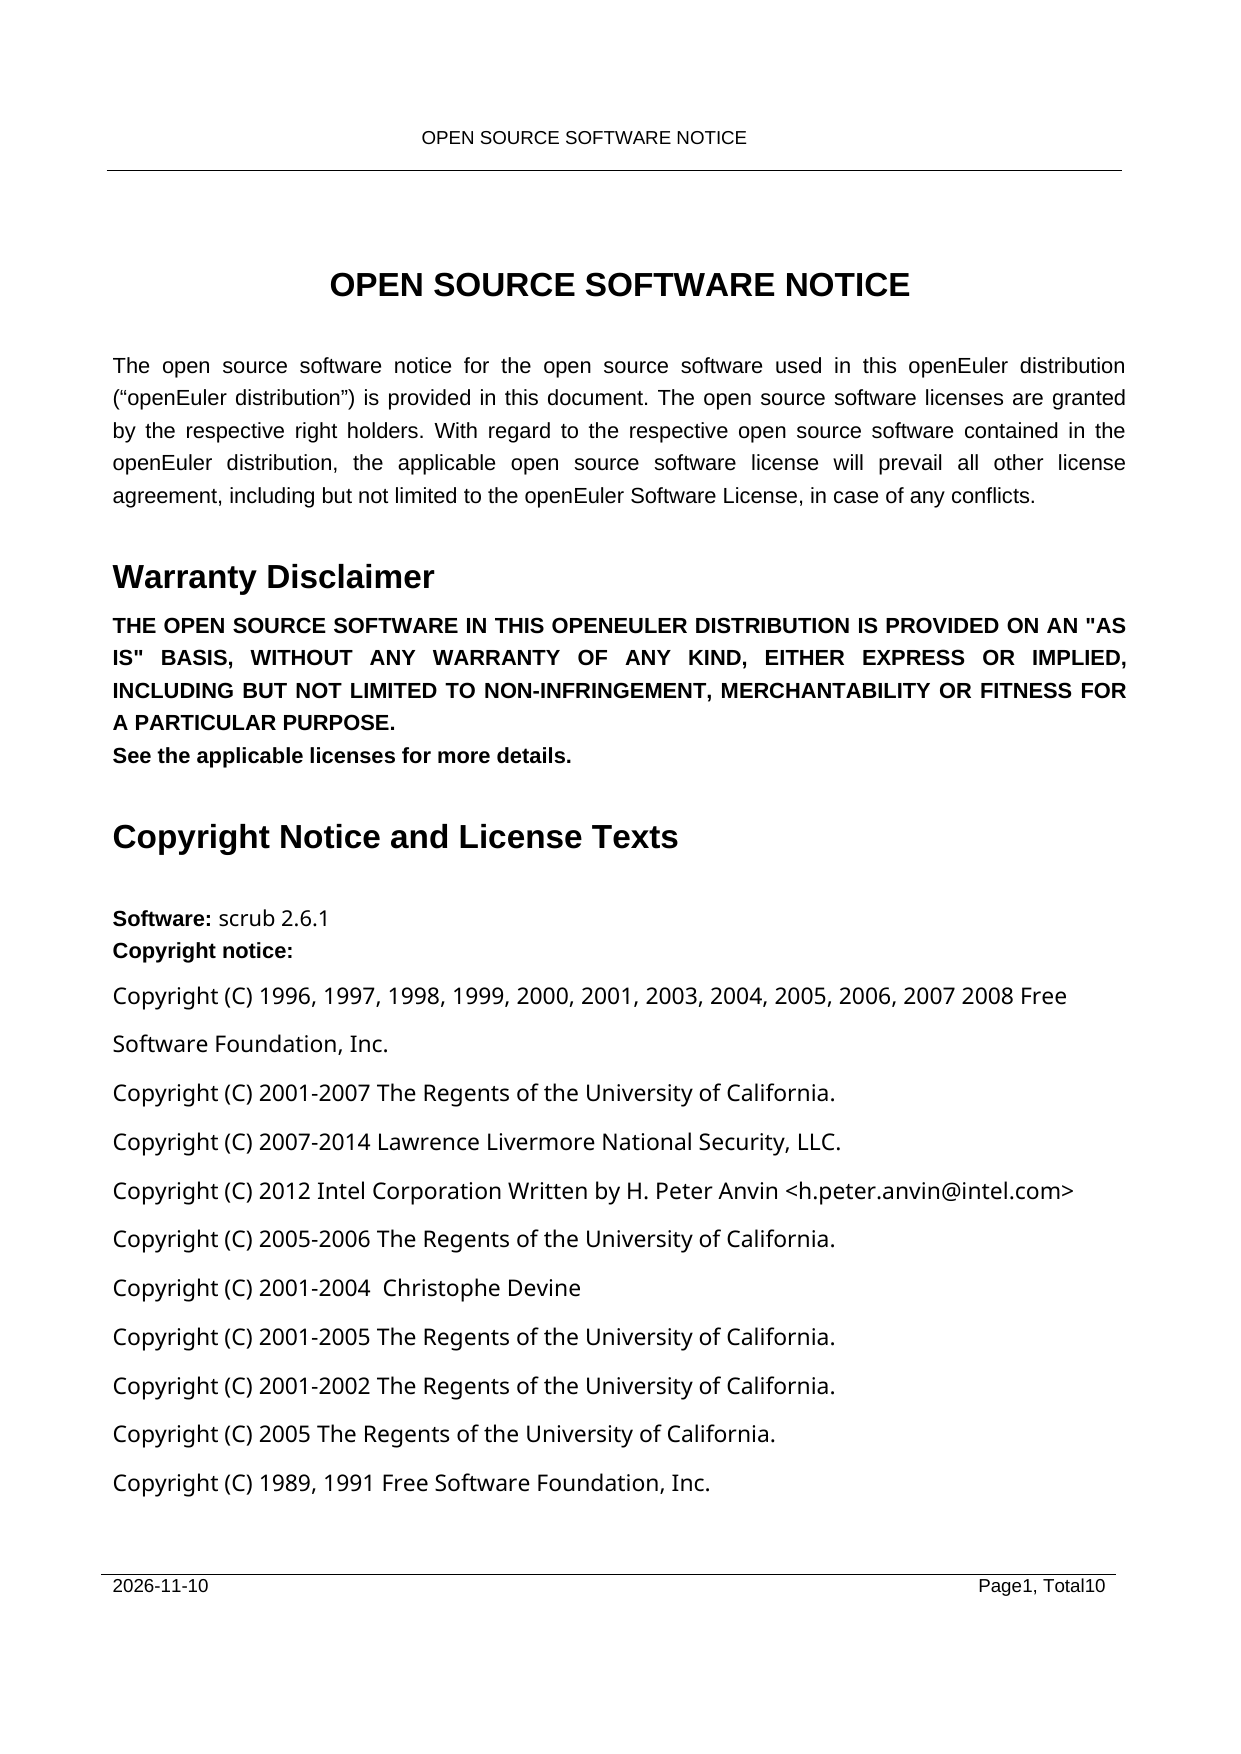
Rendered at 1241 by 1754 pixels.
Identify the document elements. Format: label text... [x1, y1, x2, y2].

text Software: scrub 2.6.1 [112, 901, 1128, 934]
text Copyright (C) 1996, 1997, 1998, 1999, 2000, 2001, 2003, 2004, 2005, 2006, 2007 2008 Free Software Foundation, Inc. Copyright (C) 2001-2007 The Regents of the University of California. Copyright (C) 2007-2014 Lawrence Livermore National Security, LLC. Copyright (C) 2012 Intel Corporation Written by H. Peter Anvin <h.peter.anvin@intel.com> Copyright (C) 2005-2006 The Regents of the University of California. Copyright (C) 2001-2004 Christophe Devine Copyright (C) 2001-2005 The Regents of the University of California. Copyright (C) 2001-2002 The Regents of the University of California. Copyright (C) 2005 The Regents of the University of California. Copyright (C) 1989, 1991 Free Software Foundation, Inc. [112, 979, 1128, 1548]
text The open source software notice for the open source software used in this openEuler distribution (“openEuler distribution”) is provided in this document. The open source software licenses are granted by the respective right holders. With regard to the respective open source software contained in the openEuler distribution, the applicable open source software license will prevail all other license agreement, including but not limited to the openEuler Software License, in case of any conflicts. [112, 349, 1128, 511]
text OPEN SOURCE SOFTWARE NOTICE [112, 251, 1128, 316]
text Warranty Disclaimer [112, 544, 1128, 609]
text Copyright notice: [112, 934, 1128, 966]
text THE OPEN SOURCE SOFTWARE IN THIS OPENEULER DISTRIBUTION IS PROVIDED ON AN "AS IS" BASIS, WITHOUT ANY WARRANTY OF ANY KIND, EITHER EXPRESS OR IMPLIED, INCLUDING BUT NOT LIMITED TO NON-INFRINGEMENT, MERCHANTABILITY OR FITNESS FOR A PARTICULAR PURPOSE. See the applicable licenses for more details. [112, 609, 1128, 771]
text Copyright Notice and License Texts [112, 804, 1128, 869]
